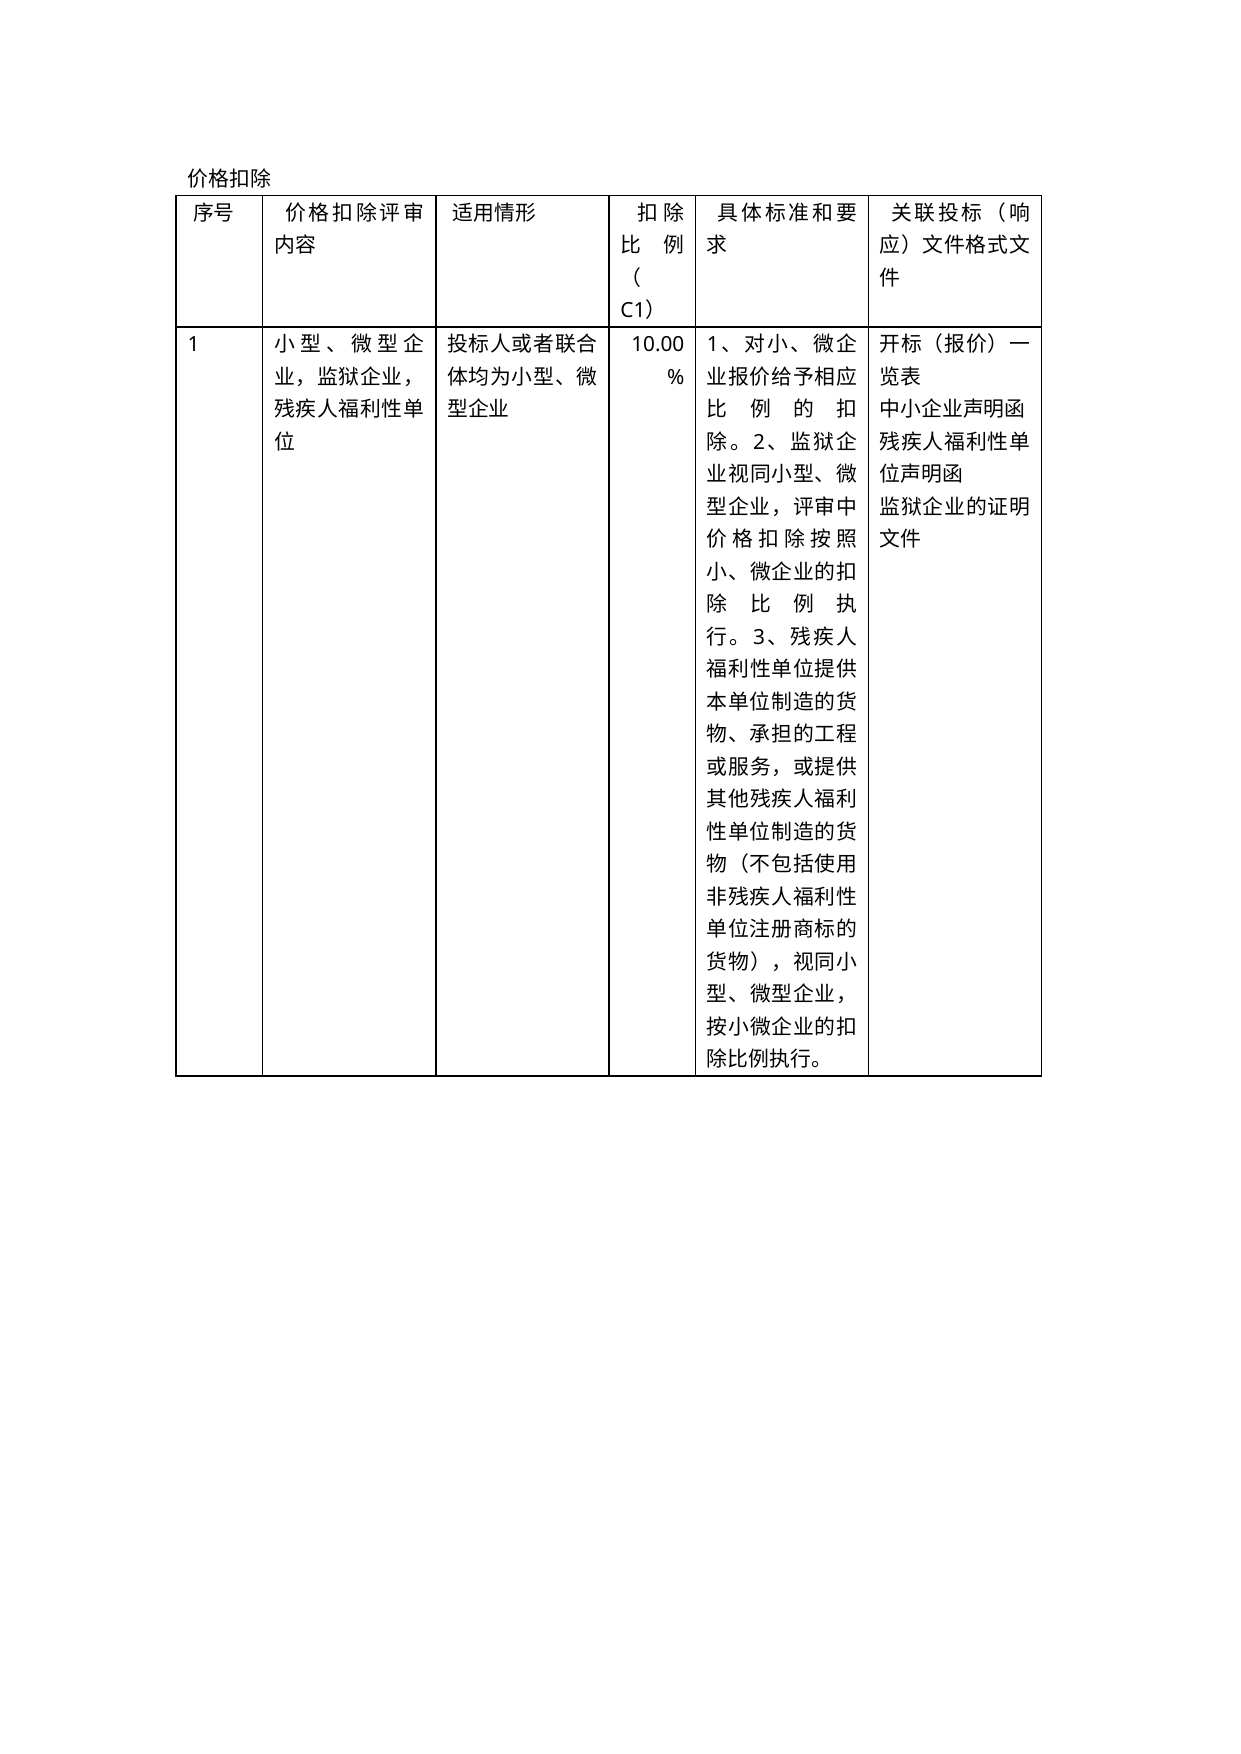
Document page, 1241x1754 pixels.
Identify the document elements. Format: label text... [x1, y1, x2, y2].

table_header 具体标准和要求 [696, 196, 868, 326]
table_cell 小型、微型企业，监狱企业，残疾人福利性单位 [263, 328, 435, 1075]
table_cell 投标人或者联合体均为小型、微型企业 [437, 328, 608, 1075]
table_cell 10.00% [610, 328, 695, 1075]
table_cell 开标（报价）一览表 中小企业声明函 残疾人福利性单位声明函 监狱企业的证明文件 [869, 328, 1041, 1075]
table_header 关联投标（响应）文件格式文件 [869, 196, 1041, 326]
table_cell 1、对小、微企业报价给予相应比例的扣除。2、监狱企业视同小型、微型企业，评审中价格扣除按照小、微企业的扣除比例执行。3、残疾人福利性单位提供本单位制造的货物、承担的工程或服务，或提供其他残疾人福利性单位制造的货物（不包括使用非残疾人福利性单位注册商标的货物），视同小型、微型企业，按小微企业的扣除比例执行。 [696, 328, 868, 1075]
table_cell 1 [177, 328, 262, 1075]
text 价格扣除 [187, 162, 1053, 194]
table_header 序号 [177, 196, 262, 326]
table_header 适用情形 [437, 196, 608, 326]
table_header 价格扣除评审内容 [263, 196, 435, 326]
table_header 扣除比例（C1） [610, 196, 695, 326]
